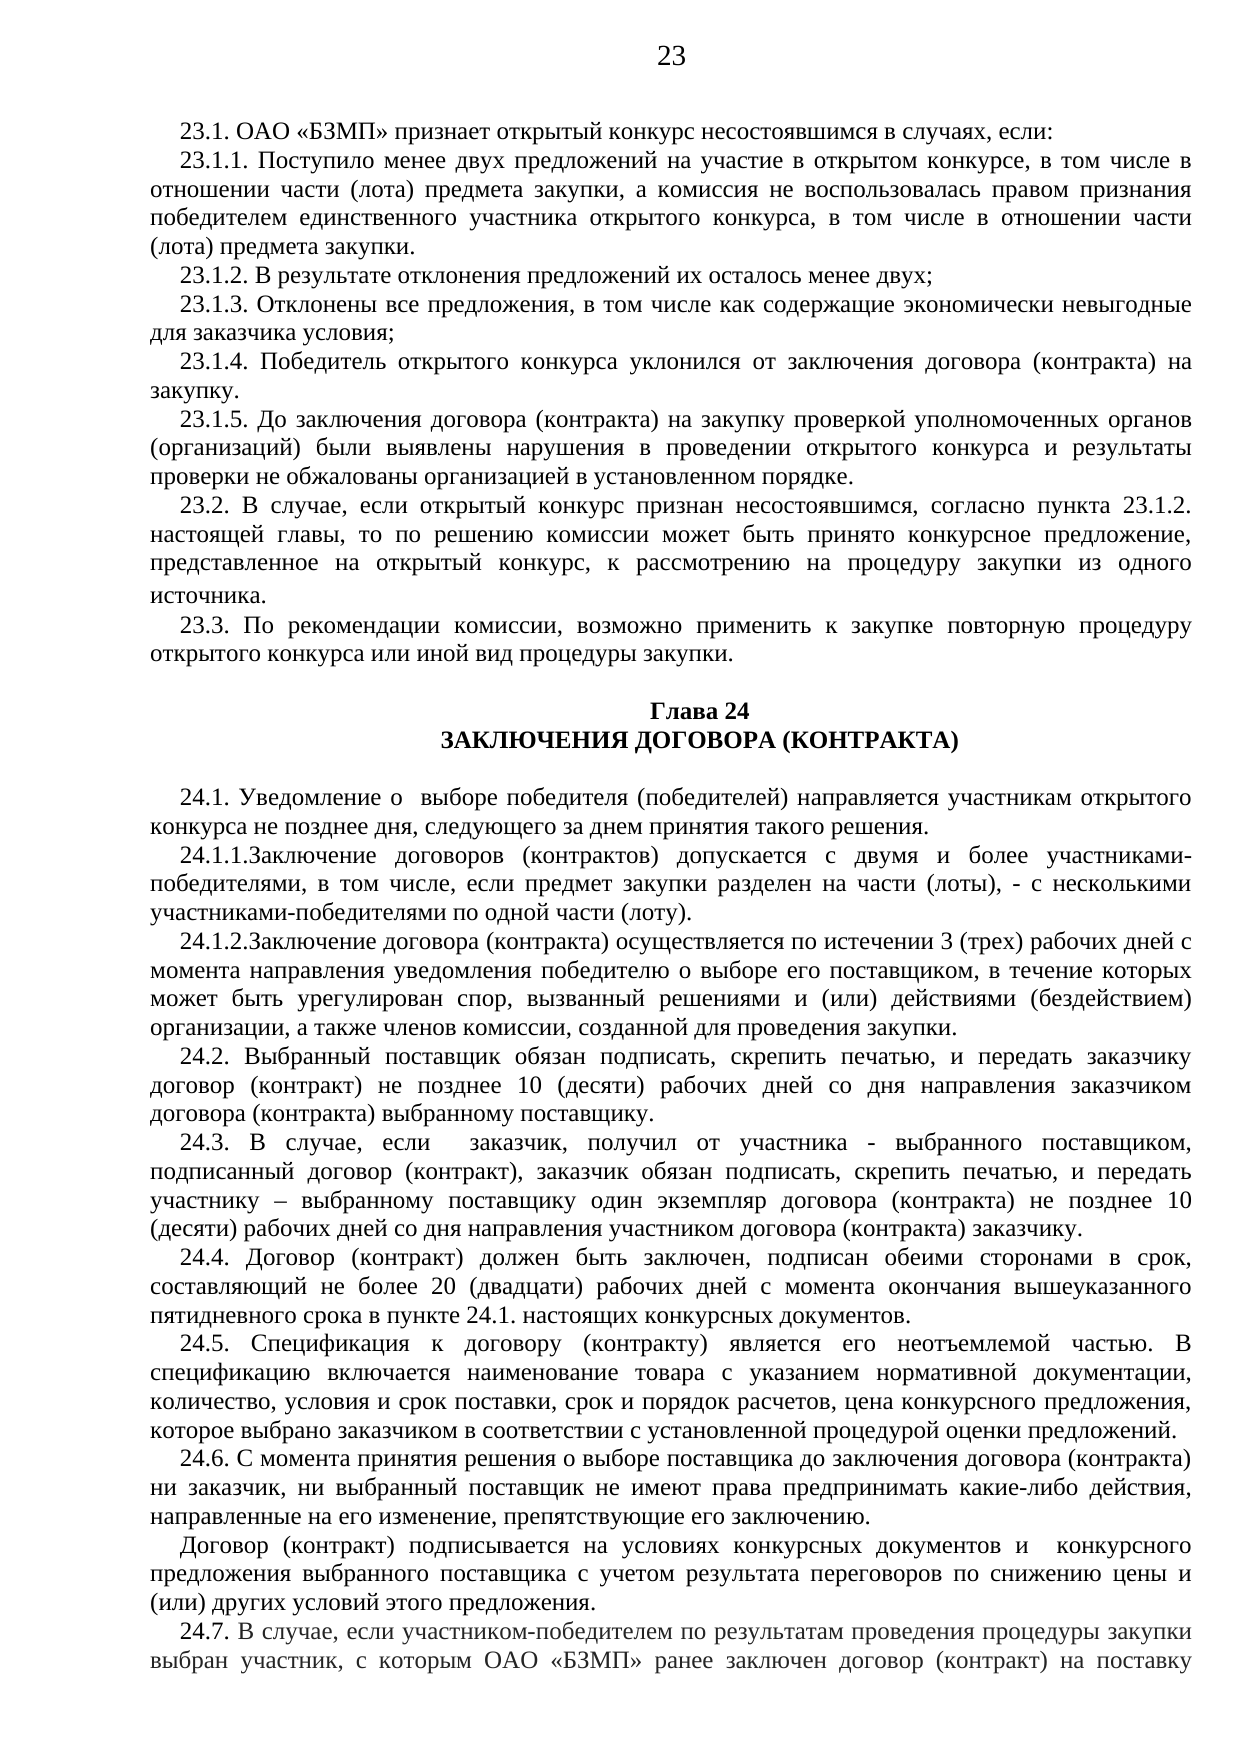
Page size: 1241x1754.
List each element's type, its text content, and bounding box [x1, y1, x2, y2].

text 23.1.5. До заключения договора (контракта) на закупку проверкой уполномоченных органов (организаций) были выявлены нарушения в проведении открытого конкурса и результаты проверки не обжалованы организацией в установленном порядке. [150, 404, 1193, 490]
text 24.4. Договор (контракт) должен быть заключен, подписан обеими сторонами в срок, составляющий не более 20 (двадцати) рабочих дней с момента окончания вышеуказанного пятидневного срока в пункте 24.1. настоящих конкурсных документов. [150, 1242, 1193, 1328]
text Договор (контракт) подписывается на условиях конкурсных документов и конкурсного предложения выбранного поставщика с учетом результата переговоров по снижению цены и (или) других условий этого предложения. [150, 1530, 1193, 1616]
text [150, 1616, 1193, 1673]
text Глава 24 [150, 696, 1193, 725]
text 24.3. В случае, если заказчик, получил от участника - выбранного поставщиком, подписанный договор (контракт), заказчик обязан подписать, скрепить печатью, и передать участнику – выбранному поставщику один экземпляр договора (контракта) не позднее 10 (десяти) рабочих дней со дня направления участником договора (контракта) заказчику. [150, 1127, 1193, 1242]
text 24.1. Уведомление о выборе победителя (победителей) направляется участникам открытого конкурса не позднее дня, следующего за днем принятия такого решения. [150, 782, 1193, 840]
text 23.3. По рекомендации комиссии, возможно применить к закупке повторную процедуру открытого конкурса или иной вид процедуры закупки. [150, 610, 1193, 667]
text 24.5. Спецификация к договору (контракту) является его неотъемлемой частью. В спецификацию включается наименование товара с указанием нормативной документации, количество, условия и срок поставки, срок и порядок расчетов, цена конкурсного предложения, которое выбрано заказчиком в соответствии с установленной процедурой оценки предложений. [150, 1328, 1193, 1443]
text 23.1.1. Поступило менее двух предложений на участие в открытом конкурсе, в том числе в отношении части (лота) предмета закупки, а комиссия не воспользовалась правом признания победителем единственного участника открытого конкурса, в том числе в отношении части (лота) предмета закупки. [150, 145, 1193, 260]
text 24.2. Выбранный поставщик обязан подписать, скрепить печатью, и передать заказчику договор (контракт) не позднее 10 (десяти) рабочих дней со дня направления заказчиком договора (контракта) выбранному поставщику. [150, 1041, 1193, 1127]
text 23.1.4. Победитель открытого конкурса уклонился от заключения договора (контракта) на закупку. [150, 346, 1193, 404]
text 24.1.2.Заключение договора (контракта) осуществляется по истечении 3 (трех) рабочих дней с момента направления уведомления победителю о выборе его поставщиком, в течение которых может быть урегулирован спор, вызванный решениями и (или) действиями (бездействием) организации, а также членов комиссии, созданной для проведения закупки. [150, 926, 1193, 1041]
text ЗАКЛЮЧЕНИЯ ДОГОВОРА (КОНТРАКТА) [150, 725, 1193, 753]
text 23.1.3. Отклонены все предложения, в том числе как содержащие экономически невыгодные для заказчика условия; [150, 289, 1193, 346]
text 24.6. С момента принятия решения о выборе поставщика до заключения договора (контракта) ни заказчик, ни выбранный поставщик не имеют права предпринимать какие-либо действия, направленные на его изменение, препятствующие его заключению. [150, 1443, 1193, 1530]
text 24.1.1.Заключение договоров (контрактов) допускается с двумя и более участниками-победителями, в том числе, если предмет закупки разделен на части (лоты), - с несколькими участниками-победителями по одной части (лоту). [150, 840, 1193, 926]
text 23.2. В случае, если открытый конкурс признан несостоявшимся, согласно пункта 23.1.2. настоящей главы, то по решению комиссии может быть принято конкурсное предложение, представленное на открытый конкурс, к рассмотрению на процедуру закупки из одного источника. [150, 490, 1193, 610]
text 23.1.2. В результате отклонения предложений их осталось менее двух; [150, 260, 1193, 289]
text 23.1. ОАО «БЗМП» признает открытый конкурс несостоявшимся в случаях, если: [150, 116, 1193, 145]
